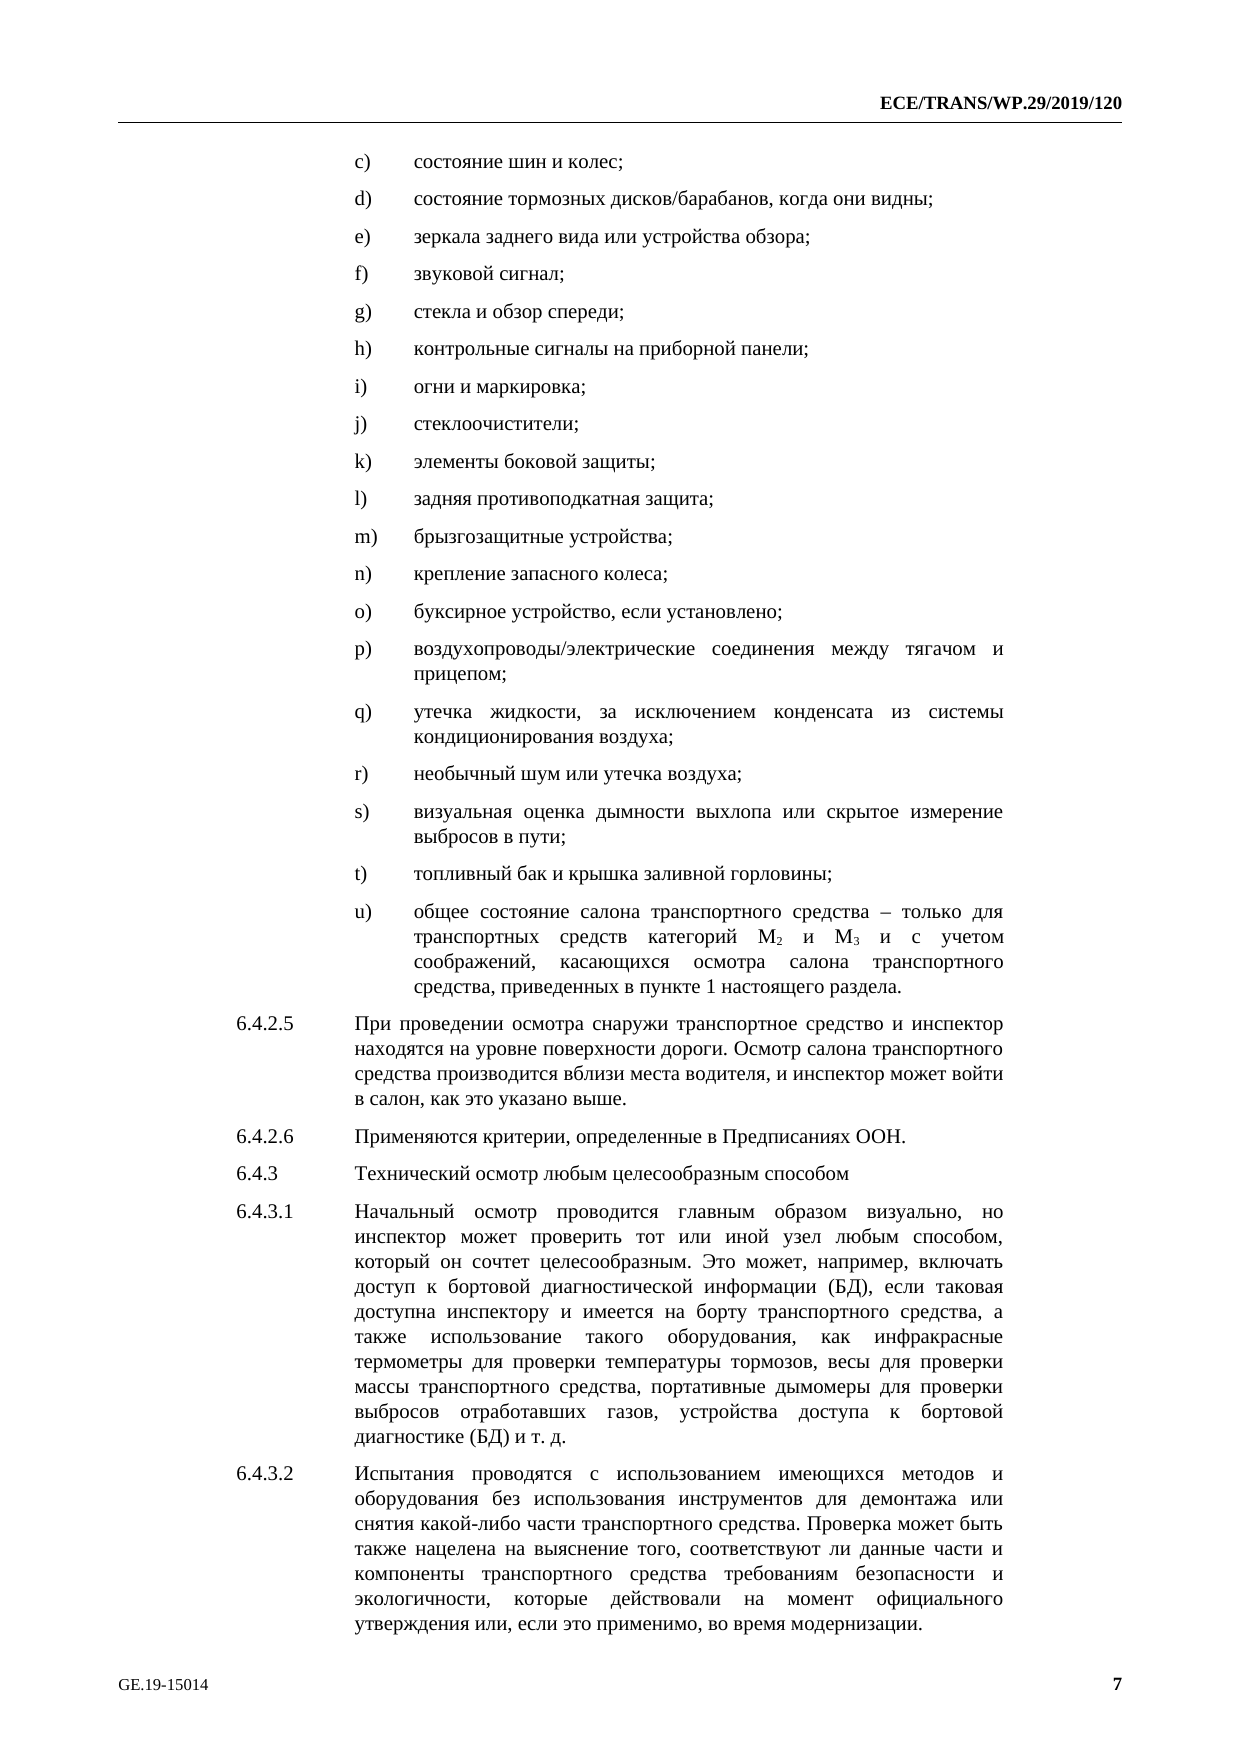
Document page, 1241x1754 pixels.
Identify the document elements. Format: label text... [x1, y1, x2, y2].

text f) звуковой сигнал; [354, 260, 1004, 285]
text 6.4.3.1 Начальный осмотр проводится главным образом визуально, но инспектор может проверить тот или иной узел любым способом, который он сочтет целесообразным. Это может, например, включать доступ к бортовой диагностической информации (БД), если таковая доступна инспектору и имеется на борту транспортного средства, а также использование такого оборудования, как инфракрасные термометры для проверки температуры тормозов, весы для проверки массы транспортного средства, портативные дымомеры для проверки выбросов отработавших газов, устройства доступа к бортовой диагностике (БД) и т. д. [236, 1198, 1004, 1448]
text o) буксирное устройство, если установлено; [354, 598, 1004, 623]
text t) топливный бак и крышка заливной горловины; [354, 860, 1004, 885]
text 6.4.3.2 Испытания проводятся с использованием имеющихся методов и оборудования без использования инструментов для демонтажа или снятия какой-либо части транспортного средства. Проверка может быть также нацелена на выяснение того, соответствуют ли данные части и компоненты транспортного средства требованиям безопасности и экологичности, которые действовали на момент официального утверждения или, если это применимо, во время модернизации. [236, 1460, 1004, 1635]
text 6.4.3 Технический осмотр любым целесообразным способом [236, 1160, 1004, 1185]
text 6.4.2.6 Применяются критерии, определенные в Предписаниях ООН. [236, 1123, 1004, 1148]
text u) общее состояние салона транспортного средства – только для транспортных средств категорий М2 и М3 и с учетом соображений, касающихся осмотра салона транспортного средства, приведенных в пункте 1 настоящего раздела. [354, 898, 1004, 998]
text m) брызгозащитные устройства; [354, 523, 1004, 548]
text k) элементы боковой защиты; [354, 448, 1004, 473]
text g) стекла и обзор спереди; [354, 298, 1004, 323]
text q) утечка жидкости, за исключением конденсата из системы кондиционирования воздуха; [354, 698, 1004, 748]
text c) состояние шин и колес; [354, 148, 1004, 173]
text e) зеркала заднего вида или устройства обзора; [354, 223, 1004, 248]
text l) задняя противоподкатная защита; [354, 485, 1004, 510]
text d) состояние тормозных дисков/барабанов, когда они видны; [354, 185, 1004, 210]
text h) контрольные сигналы на приборной панели; [354, 335, 1004, 360]
text i) огни и маркировка; [354, 373, 1004, 398]
text s) визуальная оценка дымности выхлопа или скрытое измерение выбросов в пути; [354, 798, 1004, 848]
text 6.4.2.5 При проведении осмотра снаружи транспортное средство и инспектор находятся на уровне поверхности дороги. Осмотр салона транспортного средства производится вблизи места водителя, и инспектор может войти в салон, как это указано выше. [236, 1010, 1004, 1110]
text r) необычный шум или утечка воздуха; [354, 760, 1004, 785]
text j) стеклоочистители; [354, 410, 1004, 435]
text p) воздухопроводы/электрические соединения между тягачом и прицепом; [354, 635, 1004, 685]
text n) крепление запасного колеса; [354, 560, 1004, 585]
